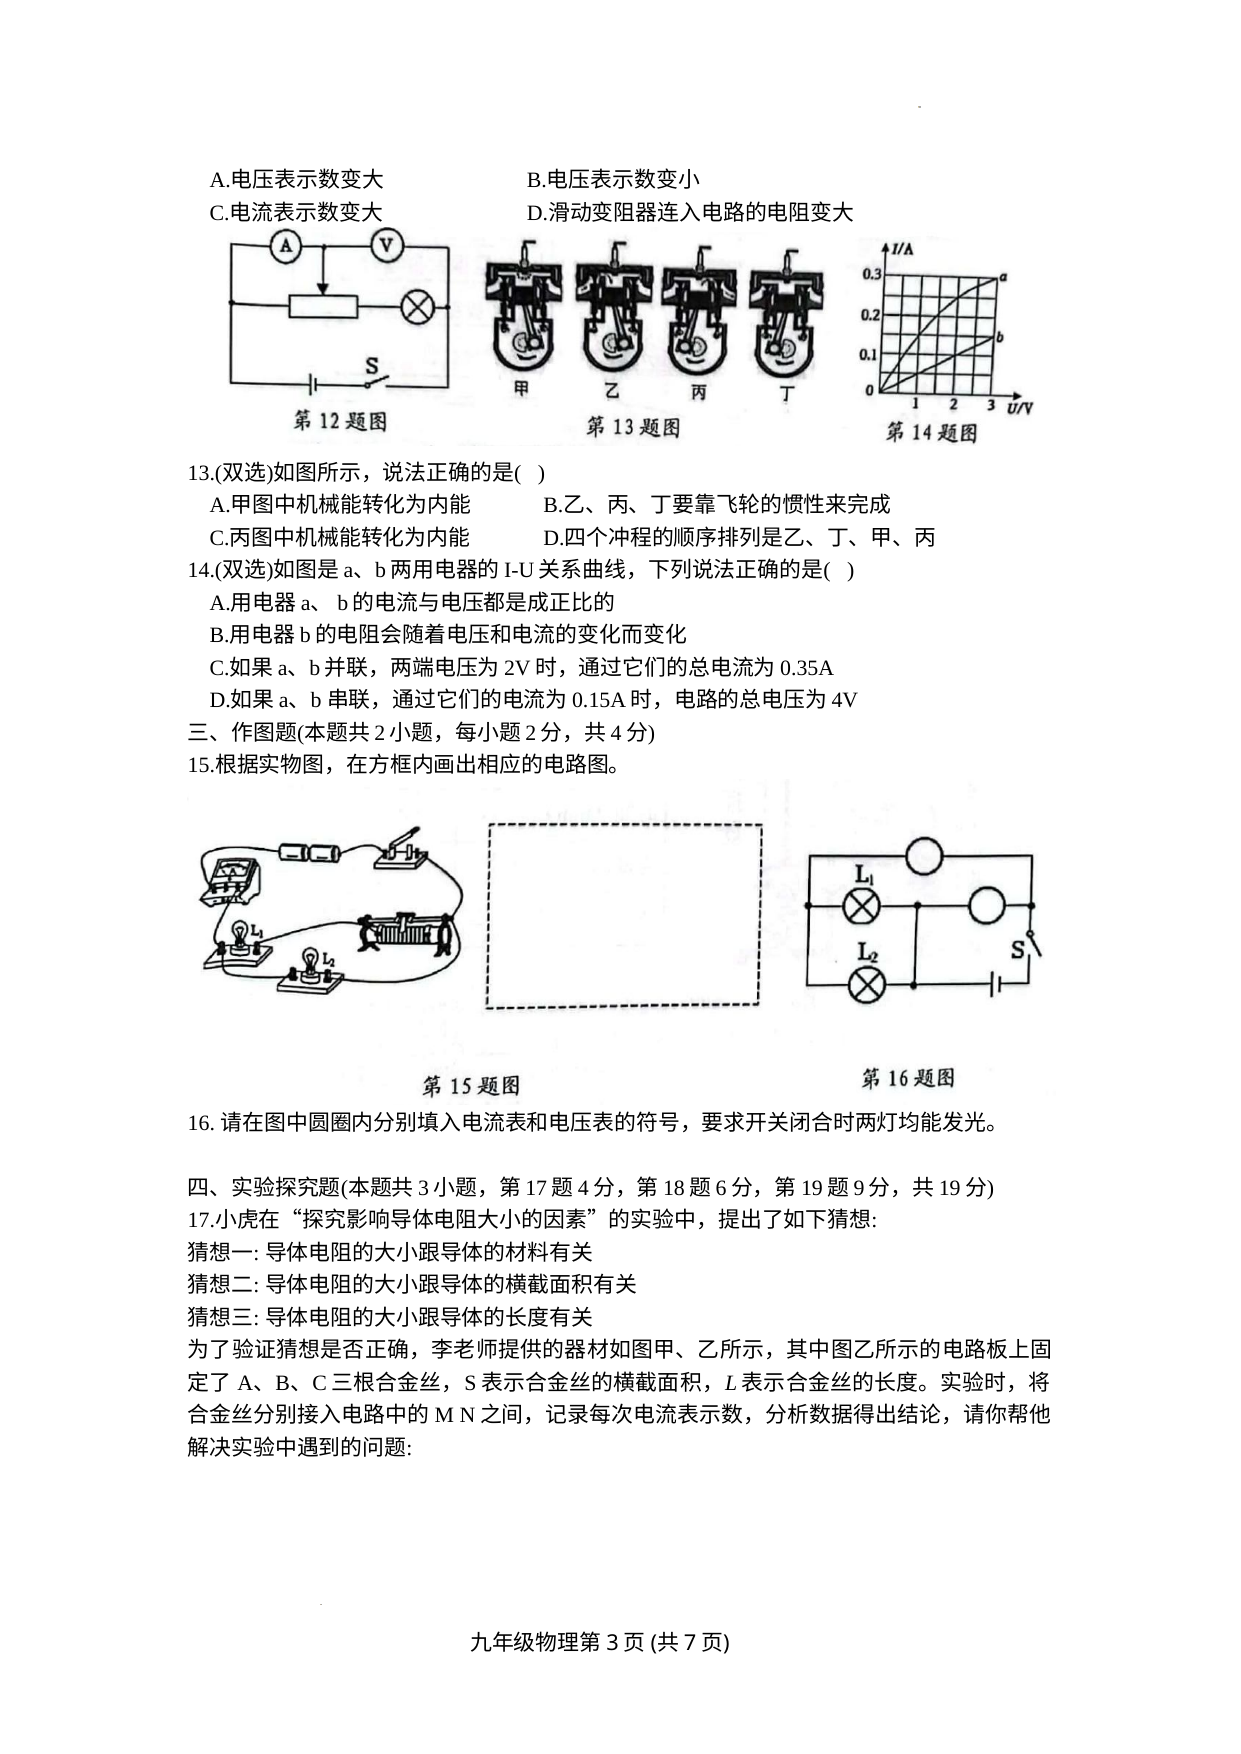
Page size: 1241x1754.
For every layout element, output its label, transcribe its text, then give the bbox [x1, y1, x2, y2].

text 15.根据实物图，在方框内画出相应的电路图。 [187, 747, 1053, 779]
text A.甲图中机械能转化为内能 B.乙、丙、丁要靠飞轮的惯性来完成 [187, 487, 1053, 519]
text 猜想三: 导体电阻的大小跟导体的长度有关 [187, 1299, 1053, 1332]
text C.如果a、b并联，两端电压为2V时，通过它们的总电流为0.35A [187, 649, 1053, 682]
text 猜想一: 导体电阻的大小跟导体的材料有关 [187, 1234, 1053, 1267]
text C.电流表示数变大 D.滑动变阻器连入电路的电阻变大 [187, 194, 1053, 227]
text B.用电器b的电阻会随着电压和电流的变化而变化 [187, 617, 1053, 649]
text 三、作图题(本题共2小题，每小题2分，共4分) [187, 714, 1053, 747]
picture [187, 779, 1067, 1105]
text 猜想二: 导体电阻的大小跟导体的横截面积有关 [187, 1267, 1053, 1299]
text 14.(双选)如图是a、b两用电器的I-U关系曲线，下列说法正确的是( ) [187, 552, 1053, 584]
text D.如果a、b 串联，通过它们的电流为0.15A时，电路的总电压为4V [187, 682, 1053, 714]
text 13.(双选)如图所示，说法正确的是( ) [187, 454, 1053, 487]
list 四、实验探究题(本题共3小题，第17题4分，第18题6分，第19题9分，共19分) [187, 1169, 1053, 1202]
text 为了验证猜想是否正确，李老师提供的器材如图甲、乙所示，其中图乙所示的电路板上固定了 A、B、C三根合金丝，S表示合金丝的横截面积，L表示合金丝的长度。实验时，将合金丝分别接入电路中的M N之间，记录每次电流表示数，分析数据得出结论，请你帮他解决实验中遇到的问题: [187, 1332, 1053, 1462]
list 17.小虎在“探究影响导体电阻大小的因素”的实验中，提出了如下猜想: [187, 1202, 1053, 1234]
picture [205, 227, 1035, 446]
list 请在图中圆圈内分别填入电流表和电压表的符号，要求开关闭合时两灯均能发光。 [187, 1105, 1053, 1137]
text A.电压表示数变大 B.电压表示数变小 [187, 162, 1053, 194]
text A.用电器a、 b的电流与电压都是成正比的 [187, 584, 1053, 617]
text C.丙图中机械能转化为内能 D.四个冲程的顺序排列是乙、丁、甲、丙 [187, 519, 1053, 552]
